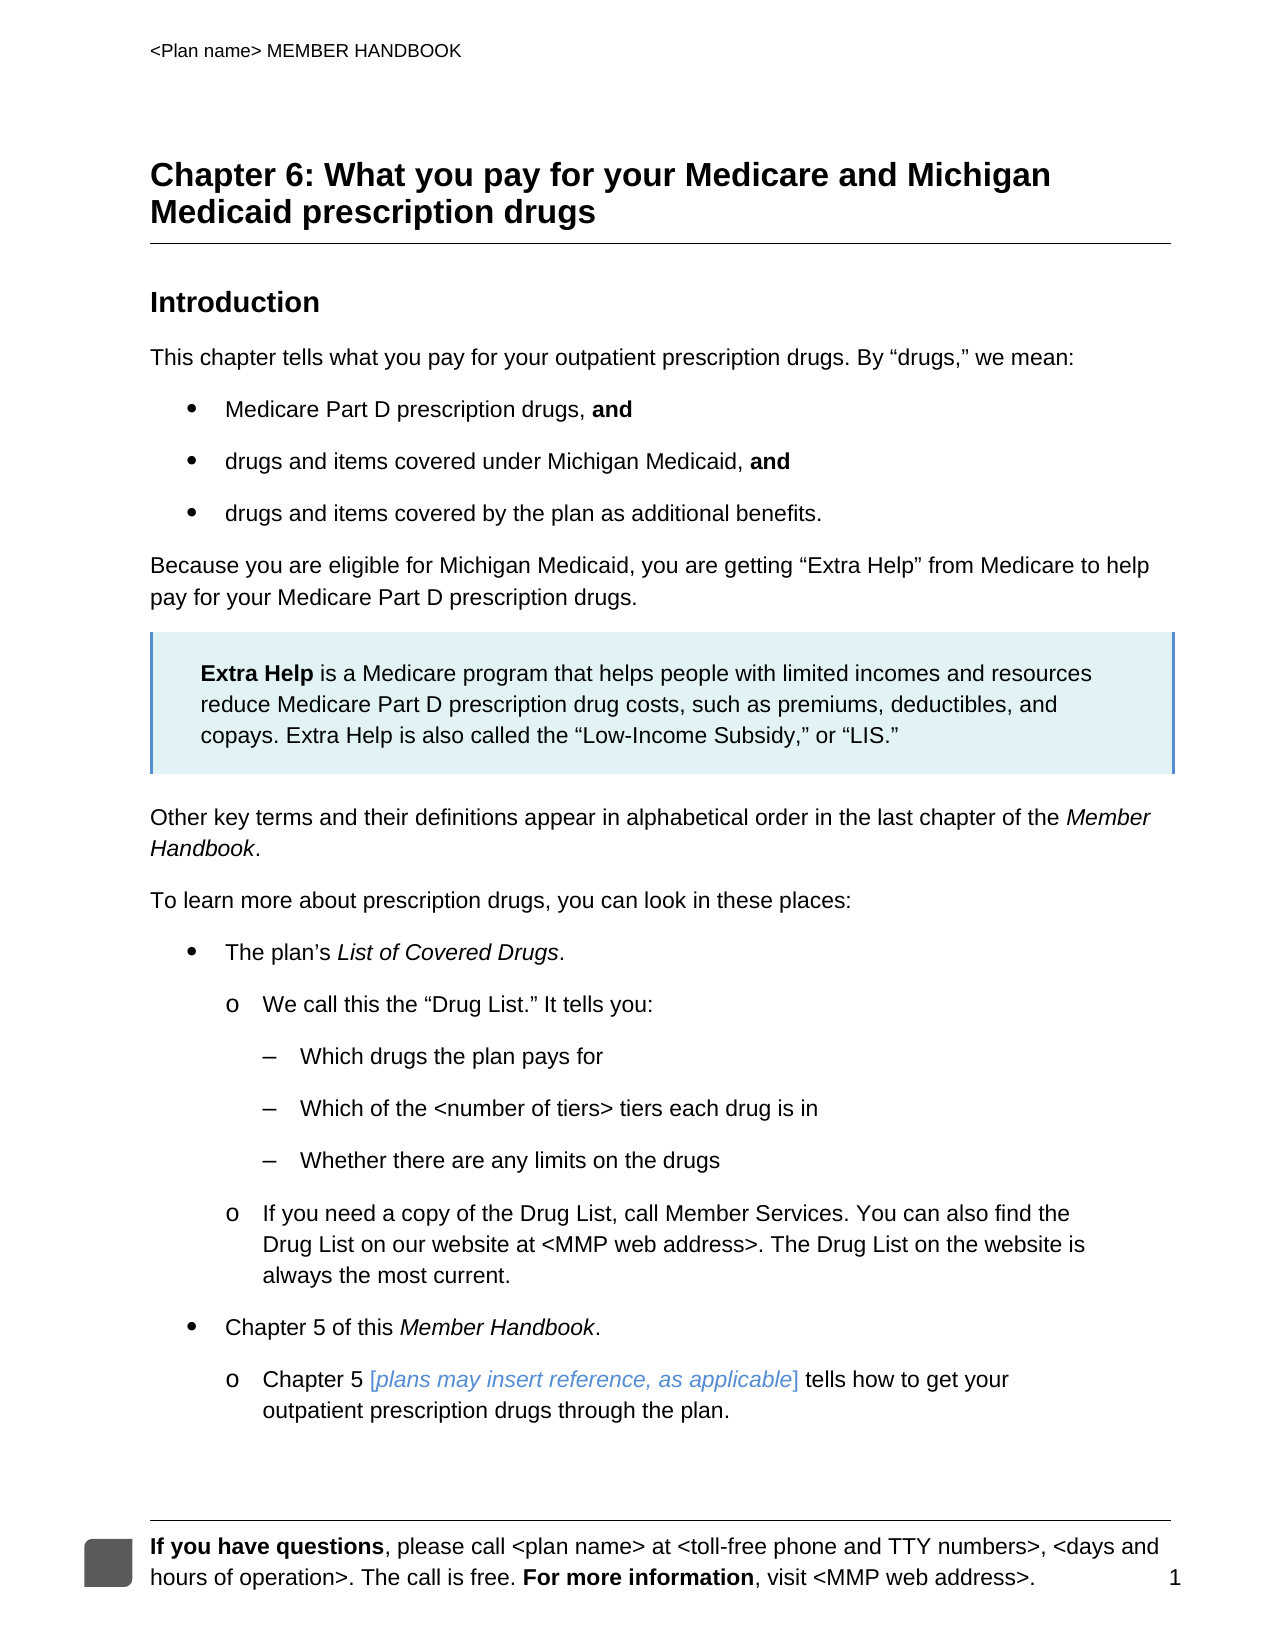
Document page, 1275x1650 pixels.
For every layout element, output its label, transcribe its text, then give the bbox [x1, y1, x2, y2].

text Chapter 6: What you pay for your Medicare and Michigan Medicaid prescription drugs [150, 156, 1171, 243]
table_header Extra Help is a Medicare program that helps people with limited incomes and resources reduce Medicare Part D prescription drug costs, such as premiums, deductibles, and copays. Extra Help is also called the “Low-Income Subsidy,” or “LIS.” [153, 635, 1172, 771]
text This chapter tells what you pay for your outpatient prescription drugs. By “drugs,” we mean: [150, 340, 1171, 372]
text Introduction [150, 282, 1171, 319]
text Which drugs the plan pays for [262, 1040, 1096, 1071]
list If you need a copy of the Drug List, call Member Services. You can also find the Drug List on our website at <MMP web address>. The Drug List on the website is always the most current. [225, 1196, 1096, 1290]
text Chapter 5 of this Member Handbook. [187, 1311, 1096, 1342]
list Chapter 5 [plans may insert reference, as applicable] tells how to get your outpatient prescription drugs through the plan. [225, 1363, 1096, 1425]
text Which of the <number of tiers> tiers each drug is in [262, 1092, 1096, 1123]
text Medicare Part D prescription drugs, and [187, 392, 1096, 424]
text drugs and items covered under Michigan Medicaid, and [187, 444, 1096, 476]
text Whether there are any limits on the drugs [262, 1144, 1096, 1175]
text Other key terms and their definitions appear in alphabetical order in the last chapter of the Member Handbook. [150, 800, 1171, 863]
text To learn more about prescription drugs, you can look in these places: [150, 883, 1171, 915]
text drugs and items covered by the plan as additional benefits. [187, 497, 1096, 528]
text The plan’s List of Covered Drugs. [187, 936, 1096, 967]
text Because you are eligible for Michigan Medicaid, you are getting “Extra Help” from Medicare to help pay for your Medicare Part D prescription drugs. [150, 549, 1171, 611]
list We call this the “Drug List.” It tells you: [225, 988, 1096, 1019]
